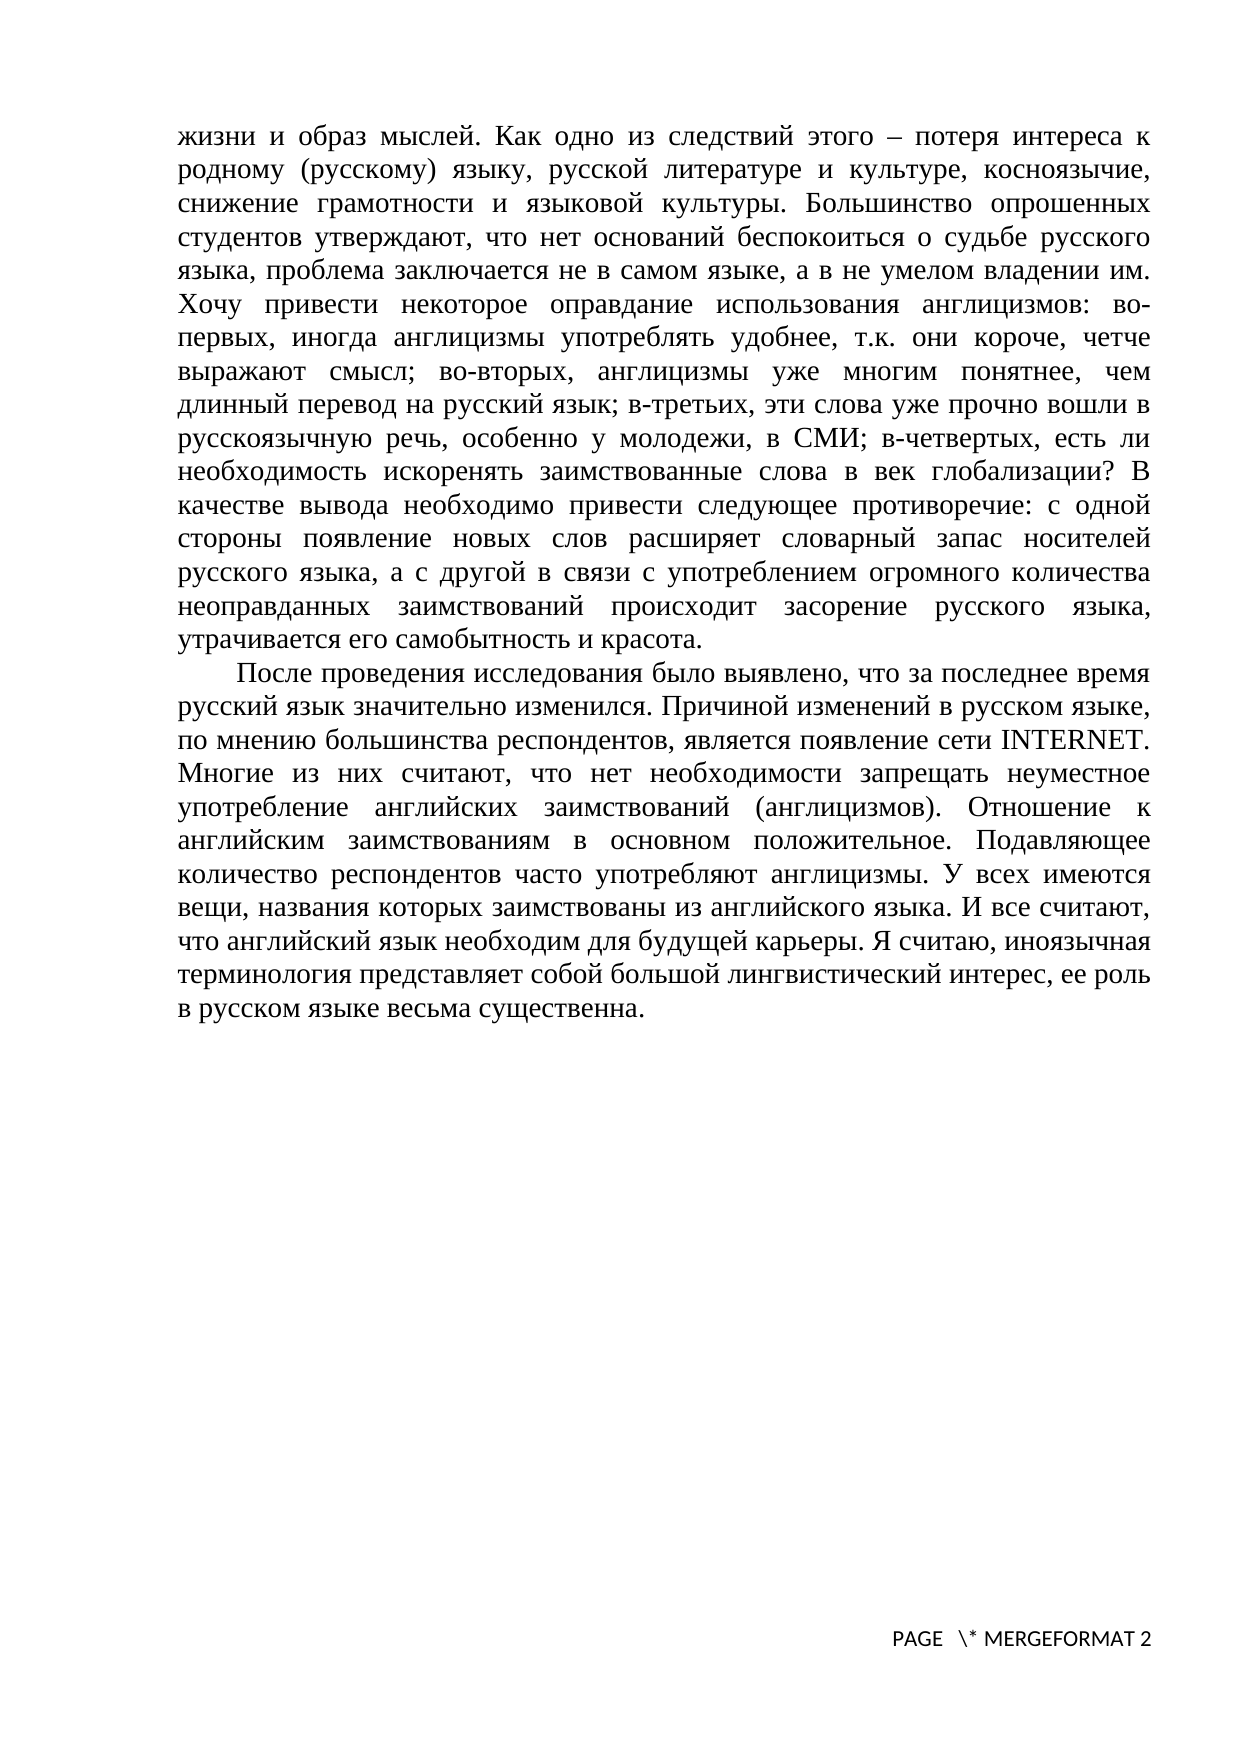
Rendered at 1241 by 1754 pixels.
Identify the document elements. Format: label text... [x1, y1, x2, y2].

text После проведения исследования было выявлено, что за последнее время русский язык значительно изменился. Причиной изменений в русском языке, по мнению большинства респондентов, является появление сети INTERNET. Многие из них считают, что нет необходимости запрещать неуместное употребление английских заимствований (англицизмов). Отношение к английским заимствованиям в основном положительное. Подавляющее количество респондентов часто употребляют англицизмы. У всех имеются вещи, названия которых заимствованы из английского языка. И все считают, что английский язык необходим для будущей карьеры. Я считаю, иноязычная терминология представляет собой большой лингвистический интерес, ее роль в русском языке весьма существенна. [177, 655, 1152, 1024]
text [177, 118, 1152, 655]
